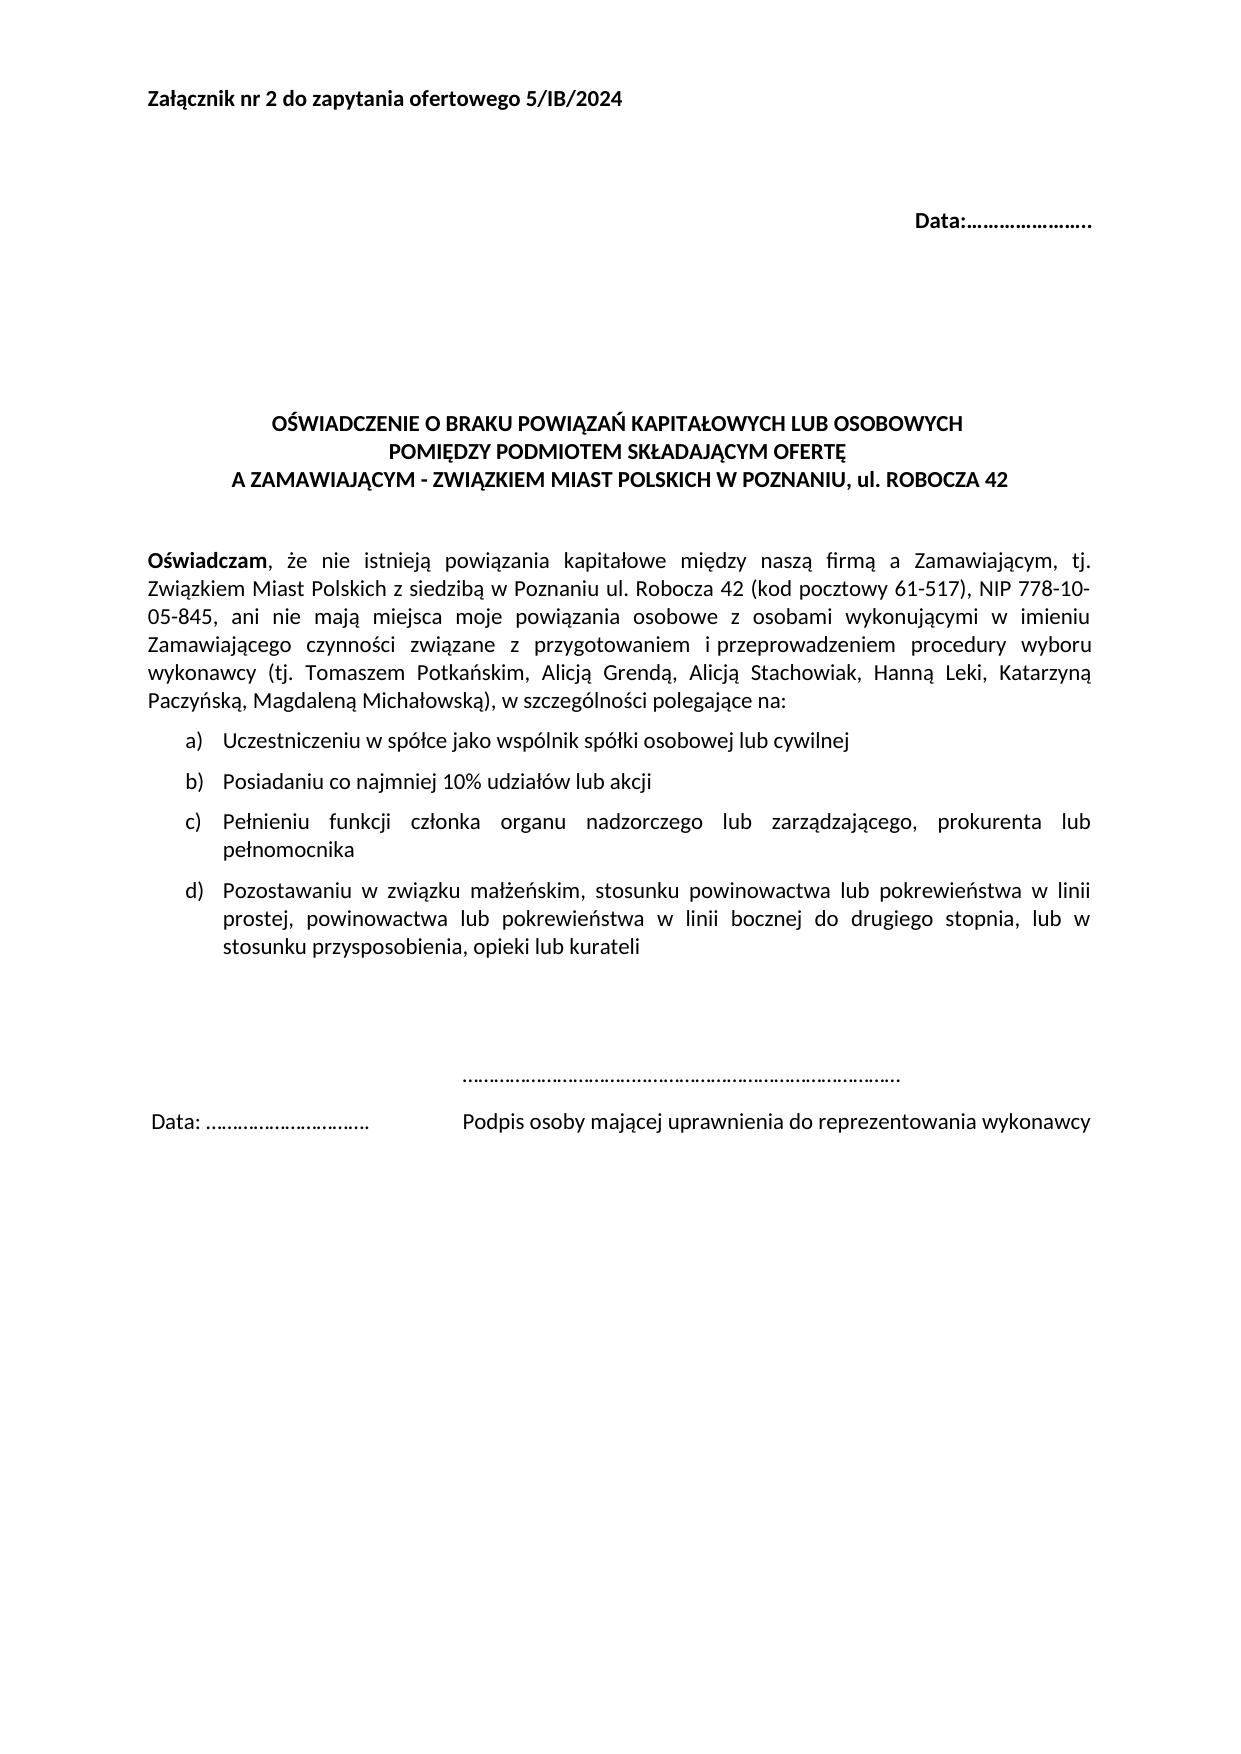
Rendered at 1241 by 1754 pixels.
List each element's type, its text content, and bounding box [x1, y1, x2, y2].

text OŚWIADCZENIE O BRAKU POWIĄZAŃ KAPITAŁOWYCH LUB OSOBOWYCH POMIĘDZY PODMIOTEM SKŁADAJĄCYM OFERTĘ A ZAMAWIAJĄCYM - ZWIĄZKIEM MIAST POLSKICH W POZNANIU, ul. ROBOCZA 42 [148, 409, 1092, 493]
text Oświadczam, że nie istnieją powiązania kapitałowe między naszą firmą a Zamawiającym, tj. Związkiem Miast Polskich z siedzibą w Poznaniu ul. Robocza 42 (kod pocztowy 61-517), NIP 778-10-05-845, ani nie mają miejsca moje powiązania osobowe z osobami wykonującymi w imieniu Zamawiającego czynności związane z przygotowaniem i przeprowadzeniem procedury wyboru wykonawcy (tj. Tomaszem Potkańskim, Alicją Grendą, Alicją Stachowiak, Hanną Leki, Katarzyną Paczyńską, Magdaleną Michałowską), w szczególności polegające na: [148, 546, 1092, 714]
text Załącznik nr 2 do zapytania ofertowego 5/IB/2024 [148, 84, 1092, 113]
table_header ……………………………..………………………………………… [455, 966, 1111, 1094]
list Uczestniczeniu w spółce jako wspólnik spółki osobowej lub cywilnej [185, 726, 1092, 754]
table_header Data: …………………………. [144, 966, 455, 1141]
text Data:………………….. [148, 206, 1092, 234]
table_cell Podpis osoby mającej uprawnienia do reprezentowania wykonawcy [455, 1094, 1111, 1141]
list Pozostawaniu w związku małżeńskim, stosunku powinowactwa lub pokrewieństwa w linii prostej, powinowactwa lub pokrewieństwa w linii bocznej do drugiego stopnia, lub w stosunku przysposobienia, opieki lub kurateli [185, 876, 1092, 960]
list Pełnieniu funkcji członka organu nadzorczego lub zarządzającego, prokurenta lub pełnomocnika [185, 807, 1092, 863]
list Posiadaniu co najmniej 10% udziałów lub akcji [185, 767, 1092, 795]
